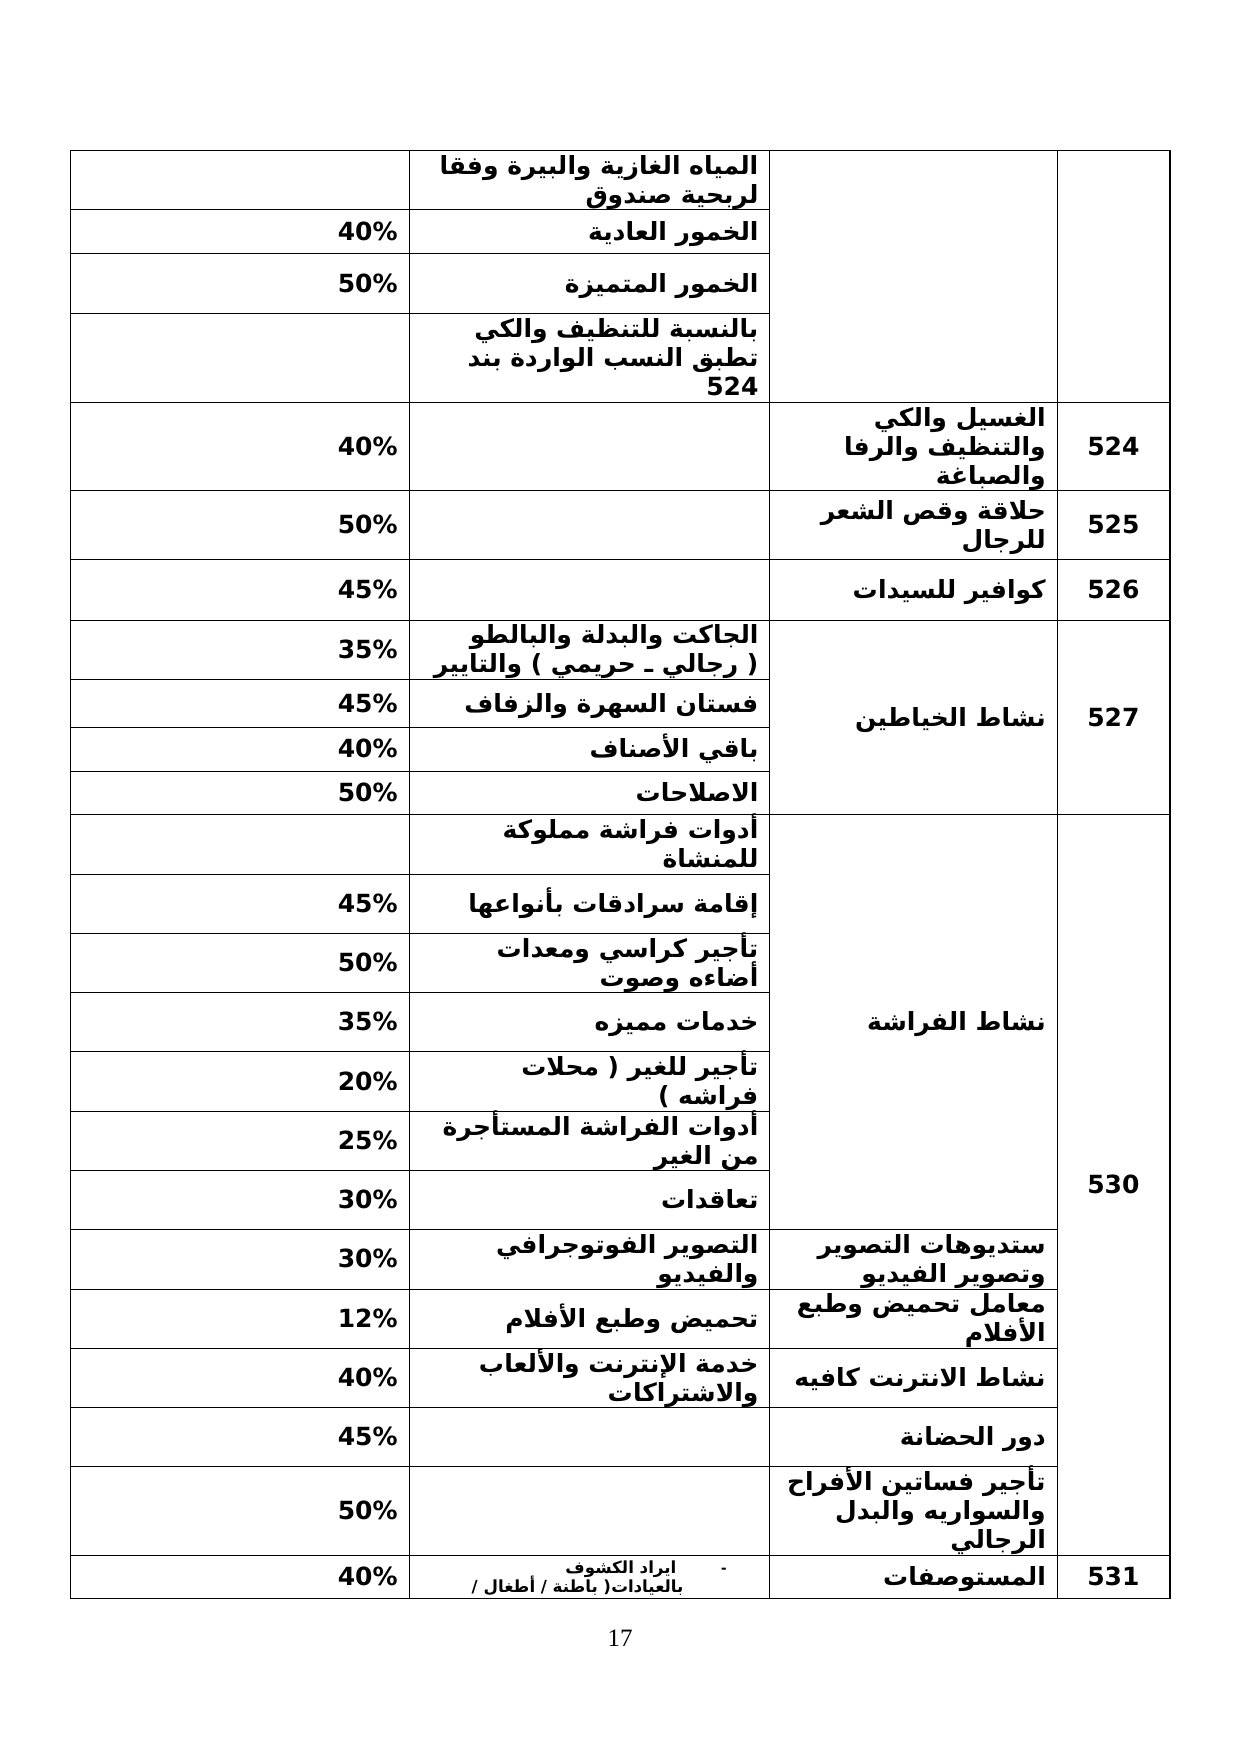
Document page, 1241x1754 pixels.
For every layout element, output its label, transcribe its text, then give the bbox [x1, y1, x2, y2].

table_cell تعاقدات [410, 1171, 769, 1229]
table_cell [410, 1467, 769, 1555]
table_cell 526 [1058, 560, 1169, 619]
table_cell نشاط الخياطين [770, 621, 1057, 814]
table_cell 35% [71, 993, 409, 1051]
table_cell أدوات فراشة مملوكة للمنشاة [410, 815, 769, 874]
table_cell [71, 151, 409, 209]
table_cell 50% [71, 491, 409, 559]
table_cell 40% [71, 728, 409, 771]
table_cell باقي الأصناف [410, 728, 769, 771]
table_cell كوافير للسيدات [770, 560, 1057, 619]
table_cell 12% [71, 1290, 409, 1348]
table_cell 525 [1058, 491, 1169, 559]
table_cell بالنسبة للتنظيف والكي تطبق النسب الواردة بند 524 [410, 314, 769, 402]
table_cell 527 [1058, 621, 1169, 814]
table_cell 50% [71, 934, 409, 992]
table_cell ستديوهات التصوير وتصوير الفيديو [770, 1230, 1057, 1288]
table_cell 50% [71, 254, 409, 313]
table_cell 25% [71, 1112, 409, 1170]
table_cell الاصلاحات [410, 772, 769, 814]
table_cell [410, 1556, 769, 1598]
table_cell 35% [71, 621, 409, 679]
table_cell تحميض وطبع الأفلام [410, 1290, 769, 1348]
table_cell [410, 491, 769, 559]
table_cell الغسيل والكي والتنظيف والرفا والصباغة [770, 403, 1057, 490]
table_cell [71, 815, 409, 874]
table_cell المياه الغازية والبيرة وفقا لربحية صندوق [410, 151, 769, 209]
table_cell خدمة الإنترنت والألعاب والاشتراكات [410, 1349, 769, 1407]
table_cell الجاكت والبدلة والبالطو ( رجالي ـ حريمي ) والتايير [410, 621, 769, 679]
table_cell 45% [71, 680, 409, 727]
table_cell 30% [71, 1230, 409, 1288]
table_cell الخمور المتميزة [410, 254, 769, 313]
table_cell [410, 403, 769, 490]
table_cell 30% [71, 1171, 409, 1229]
table_cell 45% [71, 875, 409, 933]
table_cell معامل تحميض وطبع الأفلام [770, 1290, 1057, 1348]
table_cell خدمات مميزه [410, 993, 769, 1051]
table_cell 40% [71, 403, 409, 490]
table_cell 40% [71, 1349, 409, 1407]
table_cell تأجير للغير ( محلات فراشه ) [410, 1052, 769, 1111]
table_cell [410, 1408, 769, 1466]
table_cell 40% [71, 1556, 409, 1598]
table_cell تأجير كراسي ومعدات أضاءه وصوت [410, 934, 769, 992]
table_cell المستوصفات [770, 1556, 1057, 1598]
table_cell دور الحضانة [770, 1408, 1057, 1466]
table_cell تأجير فساتين الأفراح والسواريه والبدل الرجالي [770, 1467, 1057, 1555]
table_cell حلاقة وقص الشعر للرجال [770, 491, 1057, 559]
table_cell أدوات الفراشة المستأجرة من الغير [410, 1112, 769, 1170]
table_cell 45% [71, 560, 409, 619]
table_cell إقامة سرادقات بأنواعها [410, 875, 769, 933]
table_cell نشاط الانترنت كافيه [770, 1349, 1057, 1407]
table_cell 40% [71, 210, 409, 253]
table_cell 531 [1058, 1556, 1169, 1598]
table_cell 45% [71, 1408, 409, 1466]
table_cell 20% [71, 1052, 409, 1111]
table_cell [410, 560, 769, 619]
table_cell 50% [71, 1467, 409, 1555]
table_cell 524 [1058, 403, 1169, 490]
table_cell الخمور العادية [410, 210, 769, 253]
table_cell [71, 314, 409, 402]
table_cell فستان السهرة والزفاف [410, 680, 769, 727]
table_cell 530 [1058, 815, 1169, 1555]
table_cell التصوير الفوتوجرافي والفيديو [410, 1230, 769, 1288]
table_cell 50% [71, 772, 409, 814]
table_cell نشاط الفراشة [770, 815, 1057, 1229]
